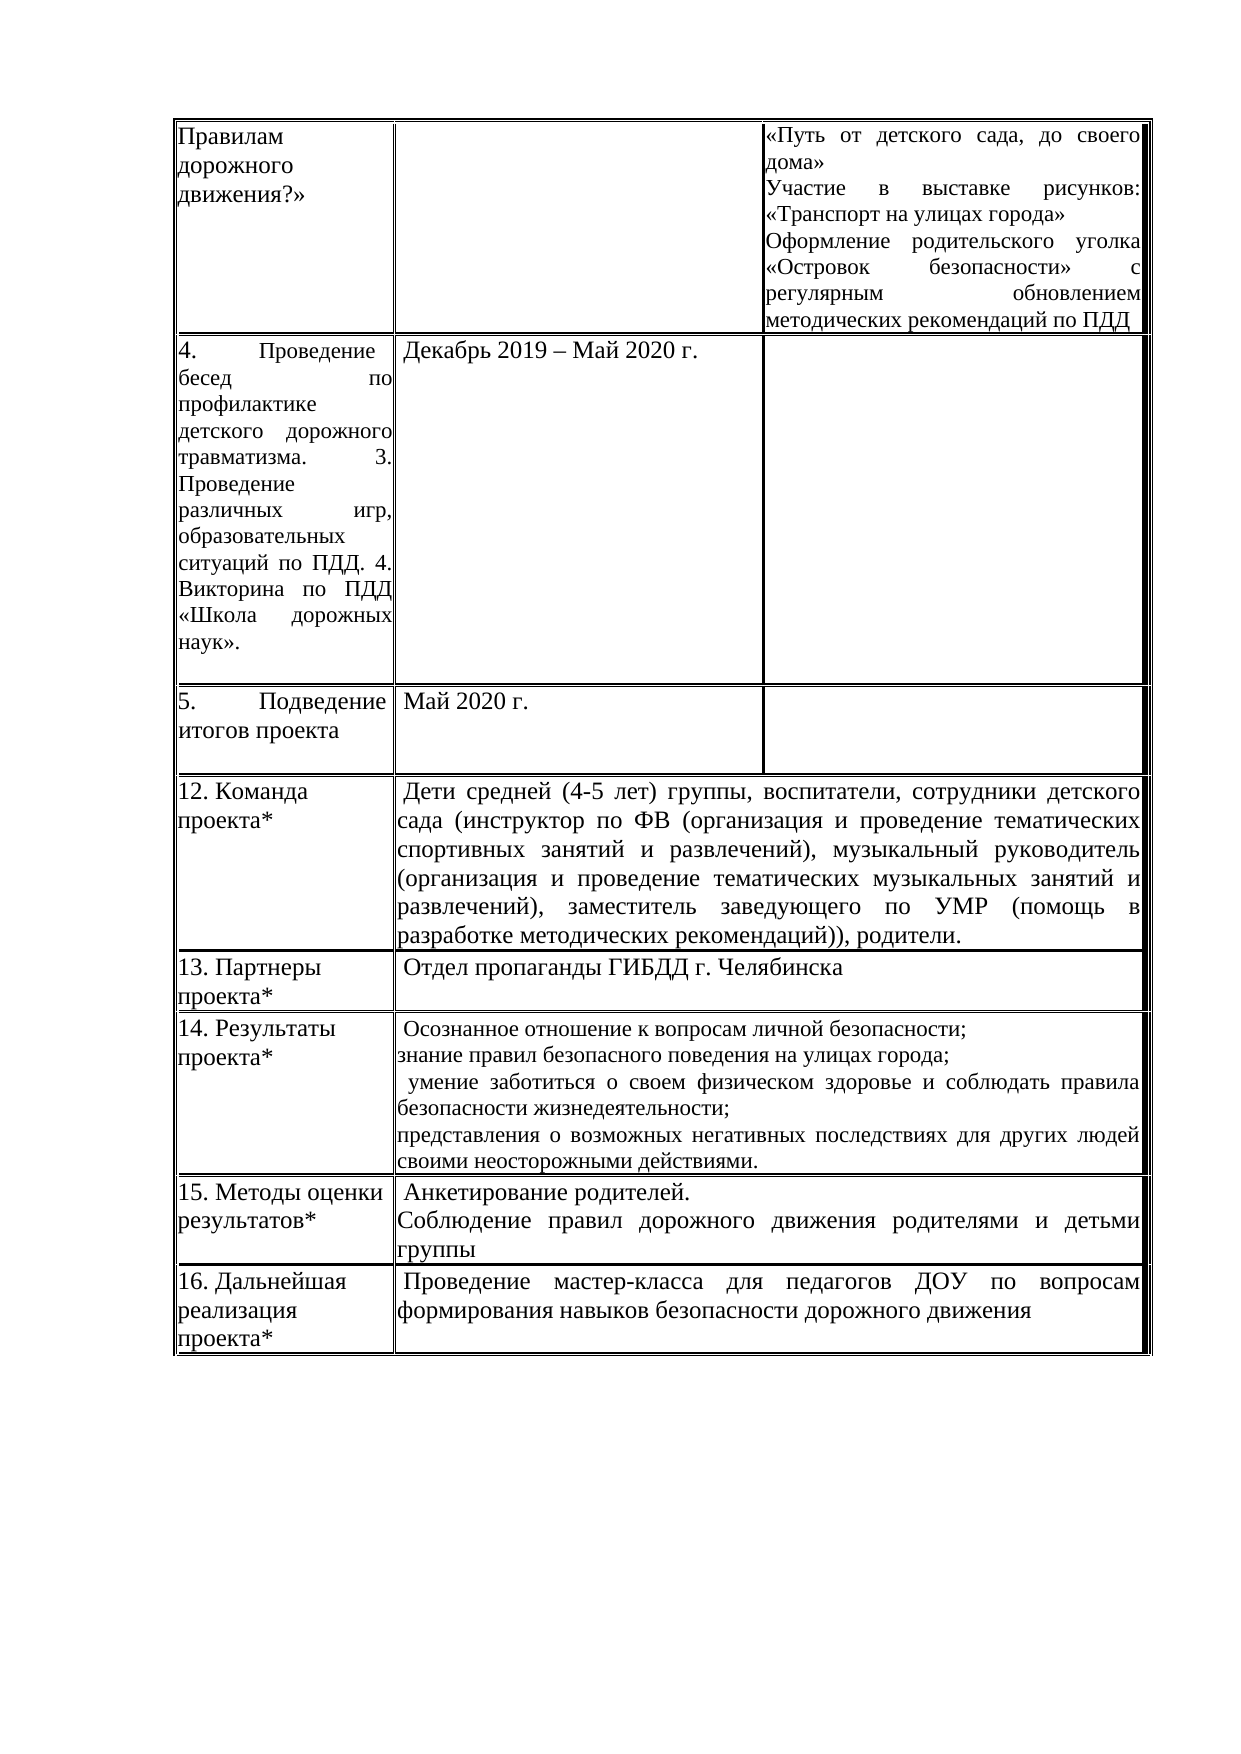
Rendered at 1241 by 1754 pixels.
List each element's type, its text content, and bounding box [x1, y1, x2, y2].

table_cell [395, 120, 763, 332]
table_cell 15. Методы оценки результатов* [177, 1173, 393, 1263]
table_cell 12. Команда проекта* [177, 773, 393, 949]
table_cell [177, 122, 394, 332]
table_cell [763, 122, 1143, 332]
table_cell [765, 687, 1142, 773]
table_cell Декабрь 2019 – Май 2020 г. [396, 336, 762, 683]
table_cell 16. Дальнейшая реализация проекта* [175, 1263, 393, 1352]
table_cell 13. Партнеры проекта* [177, 949, 393, 1009]
table_cell 14. Результаты проекта* [177, 1010, 393, 1173]
table_cell Проведение бесед по профилактике детского дорожного травматизма. 3. Проведение различных игр, образовательных ситуаций по ПДД. 4. Викторина по ПДД «Школа дорожных наук». [177, 332, 393, 683]
table_cell Анкетирование родителей. Соблюдение правил дорожного движения родителями и детьми группы [396, 1177, 1142, 1263]
table_cell Май 2020 г. [396, 687, 762, 773]
table_cell Дети средней (4-5 лет) группы, воспитатели, сотрудники детского сада (инструктор по ФВ (организация и проведение тематических спортивных занятий и развлечений), музыкальный руководитель (организация и проведение тематических музыкальных занятий и развлечений), заместитель заведующего по УМР (помощь в разработке методических рекомендаций)), родители. [396, 777, 1142, 949]
table_cell Осознанное отношение к вопросам личной безопасности; знание правил безопасного поведения на улицах города; умение заботиться о своем физическом здоровье и соблюдать правила безопасности жизнедеятельности; представления о возможных негативных последствиях для других людей своими неосторожными действиями. [396, 1013, 1142, 1173]
table_cell Отдел пропаганды ГИБДД г. Челябинска [396, 952, 1142, 1009]
table_cell Проведение мастер-класса для педагогов ДОУ по вопросам формирования навыков безопасности дорожного движения [396, 1266, 1142, 1352]
table_cell [765, 336, 1142, 683]
table_cell Подведение итогов проекта [177, 683, 393, 773]
